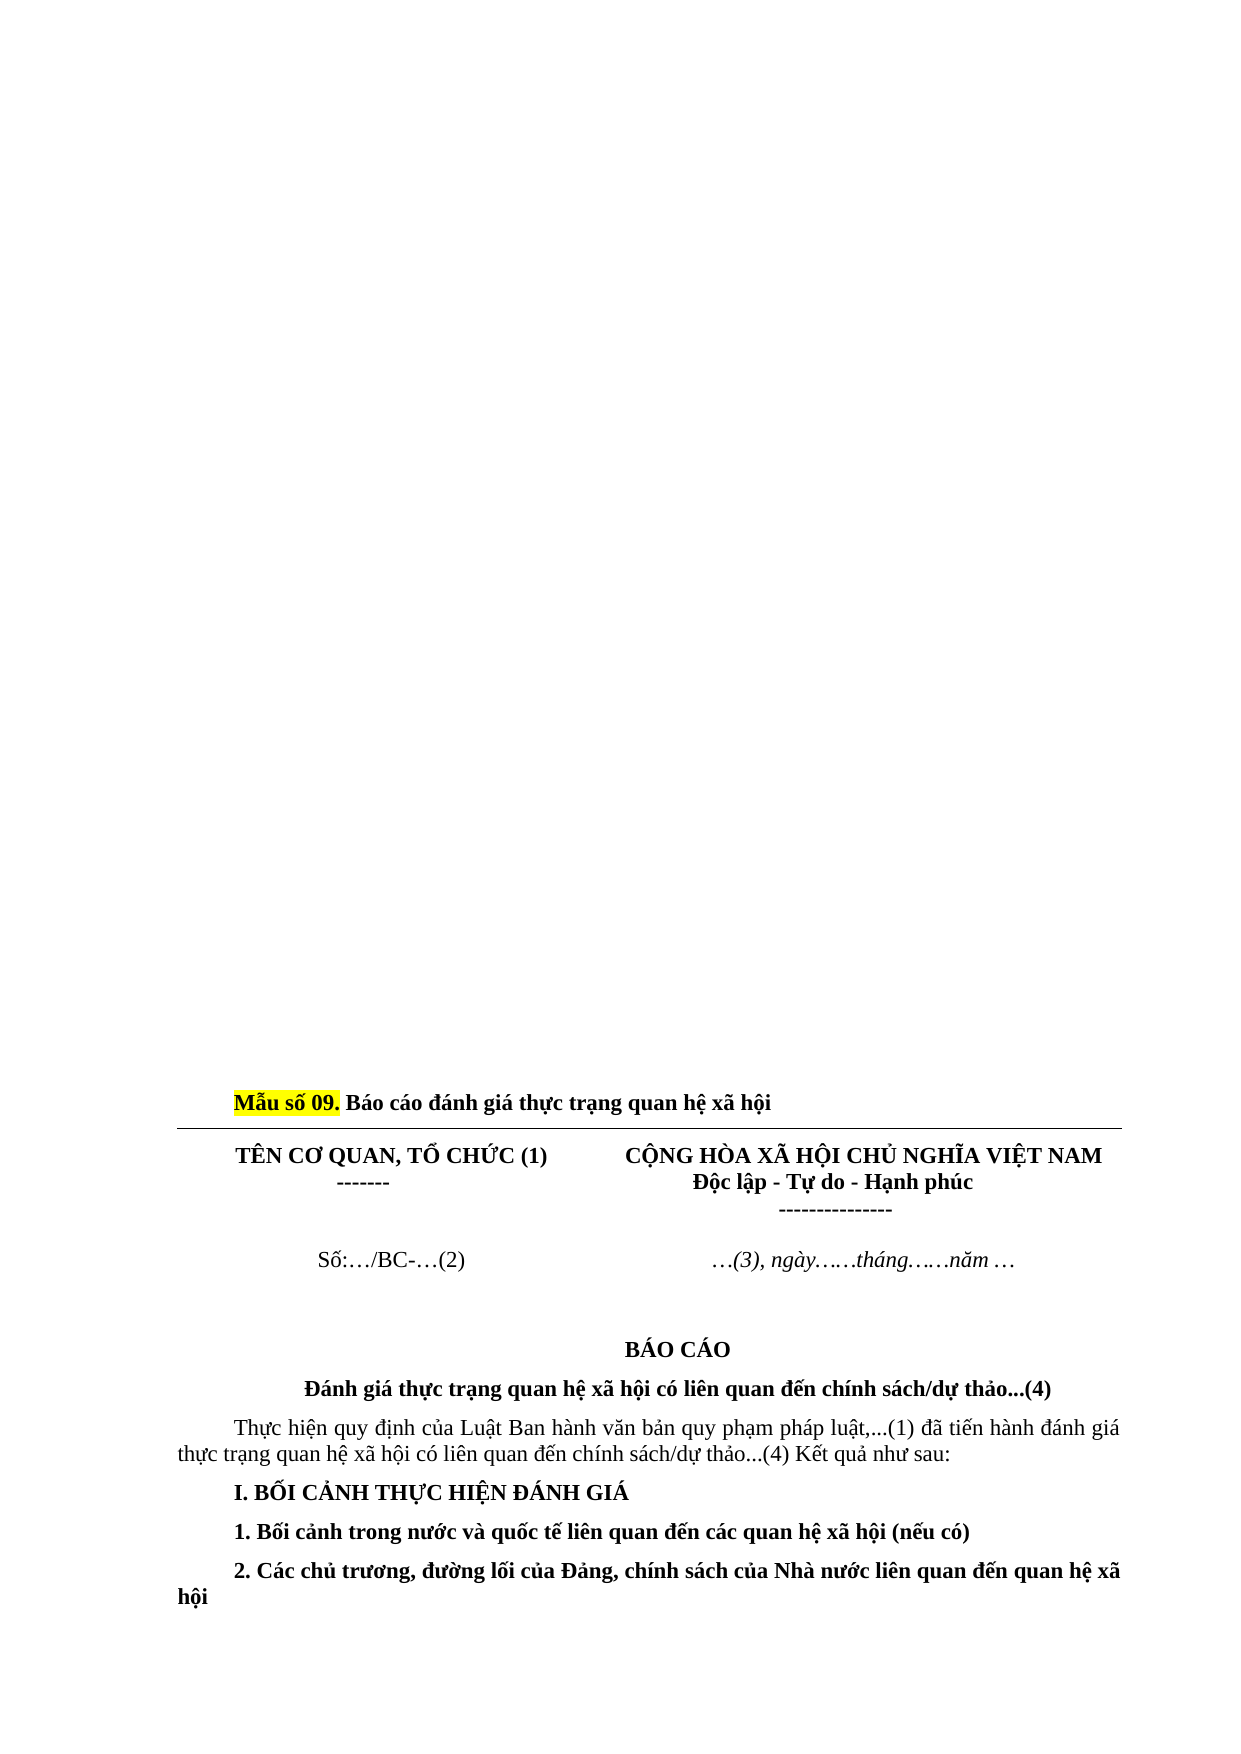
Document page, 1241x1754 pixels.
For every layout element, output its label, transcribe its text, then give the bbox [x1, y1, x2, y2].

text 1. Bối cảnh trong nước và quốc tế liên quan đến các quan hệ xã hội (nếu có) [177, 1518, 1122, 1544]
text BÁO CÁO [177, 1336, 1122, 1362]
text Thực hiện quy định của Luật Ban hành văn bản quy phạm pháp luật,...(1) đã tiến hành đánh giá thực trạng quan hệ xã hội có liên quan đến chính sách/dự thảo...(4) Kết quả như sau: [177, 1414, 1122, 1467]
text Mẫu số 09. Báo cáo đánh giá thực trạng quan hệ xã hội [177, 1089, 1122, 1116]
text I. BỐI CẢNH THỰC HIỆN ĐÁNH GIÁ [177, 1479, 1122, 1505]
table_header TÊN CƠ QUAN, TỔ CHỨC (1) ------- [177, 1129, 549, 1233]
table_cell …(3), ngày……tháng……năm … [549, 1234, 1122, 1285]
text 2. Các chủ trương, đường lối của Đảng, chính sách của Nhà nước liên quan đến quan hệ xã hội [177, 1557, 1122, 1609]
table_cell Số:…/BC-…(2) [177, 1234, 549, 1285]
text Đánh giá thực trạng quan hệ xã hội có liên quan đến chính sách/dự thảo...(4) [177, 1375, 1122, 1401]
table_header CỘNG HÒA XÃ HỘI CHỦ NGHĨA VIỆT NAM Độc lập - Tự do - Hạnh phúc --------------- [549, 1129, 1122, 1233]
